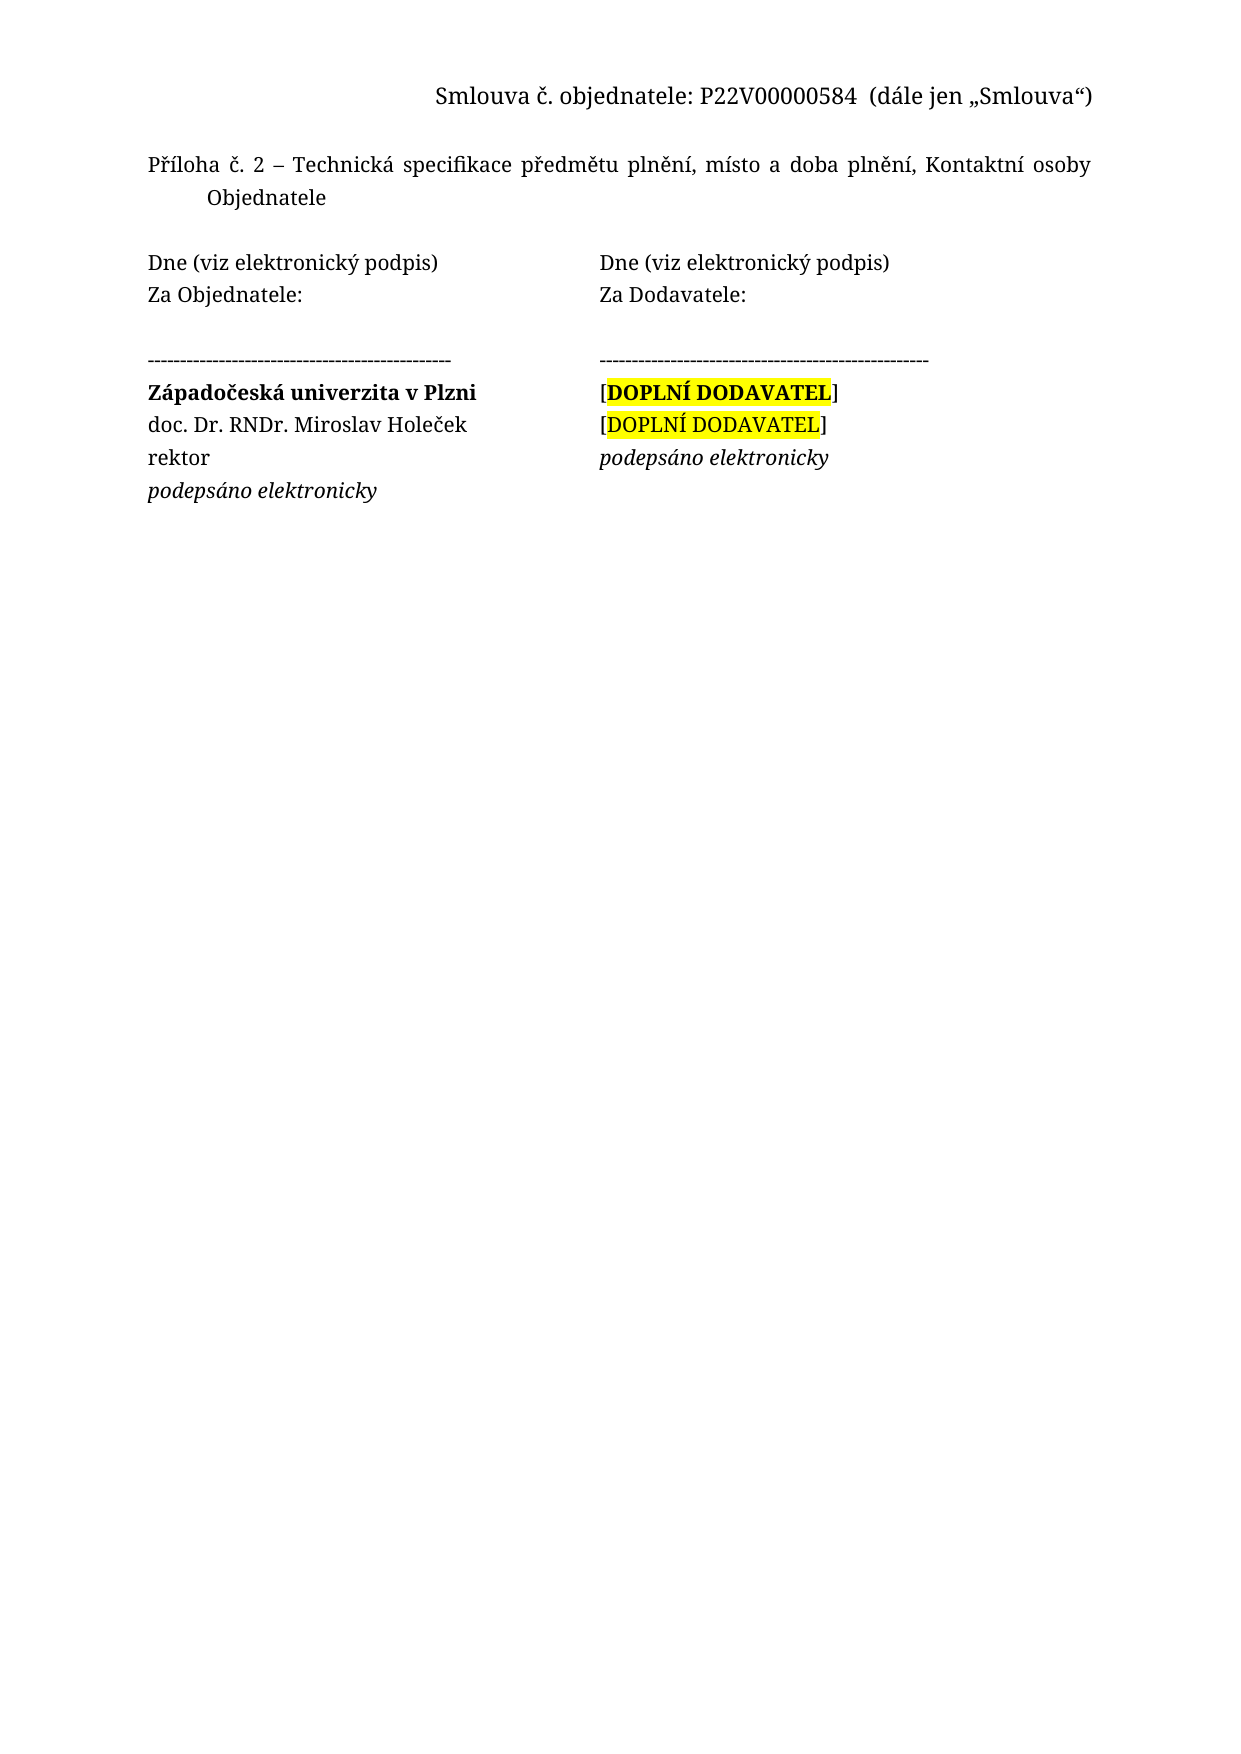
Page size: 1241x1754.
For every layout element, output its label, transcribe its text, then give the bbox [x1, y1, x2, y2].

table_header Dne (viz elektronický podpis) Za Objednatele: ----------------------------------------------- Západočeská univerzita v Plzni doc. Dr. RNDr. Miroslav Holeček rektor podepsáno elektronicky [136, 248, 588, 508]
text Příloha č. 2 – Technická specifikace předmětu plnění, místo a doba plnění, Kontaktní osoby Objednatele [148, 150, 1093, 211]
table_header Dne (viz elektronický podpis) Za Dodavatele: --------------------------------------------------- [DOPLNÍ DODAVATEL] [DOPLNÍ DODAVATEL] podepsáno elektronicky [588, 248, 1040, 508]
